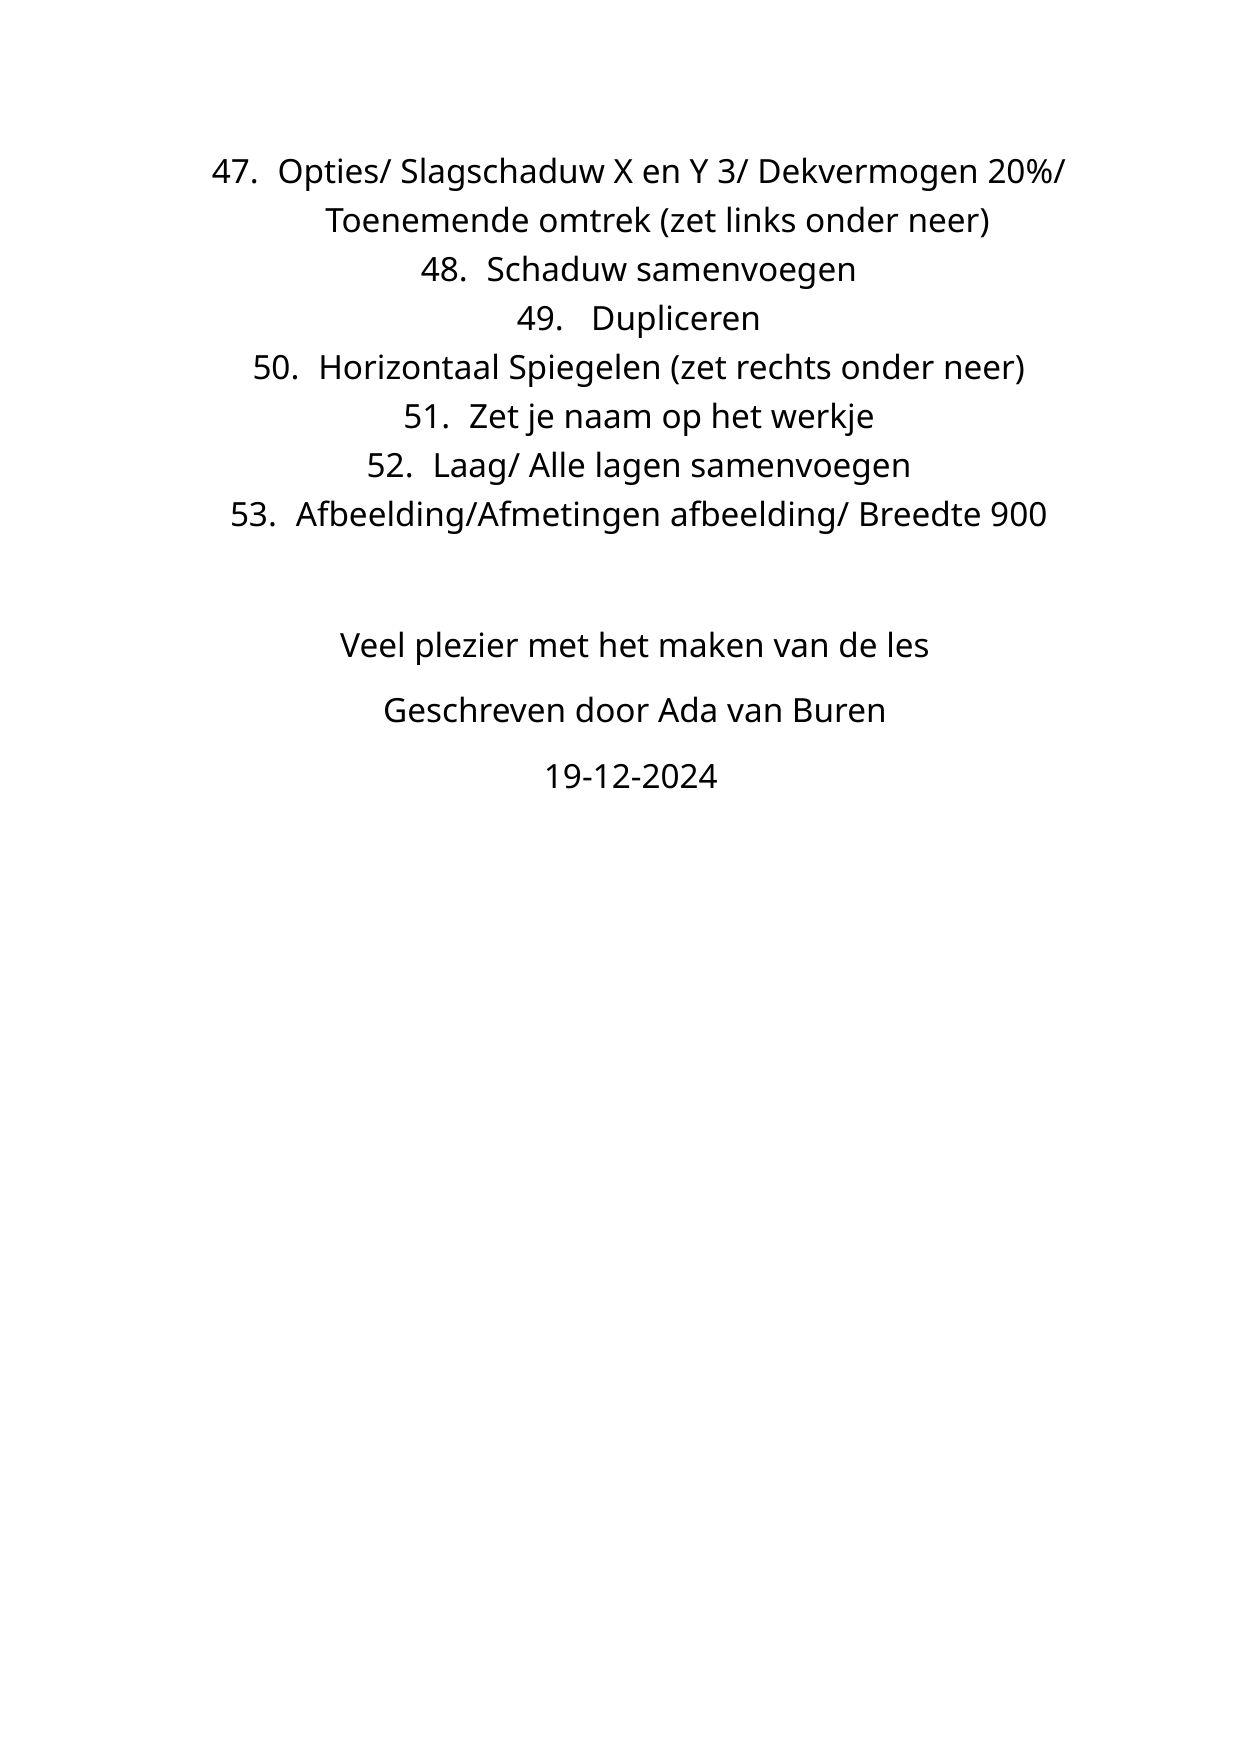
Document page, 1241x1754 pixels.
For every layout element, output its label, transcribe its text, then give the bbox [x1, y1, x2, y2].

text Geschreven door Ada van Buren [148, 687, 1122, 733]
list Schaduw samenvoegen [156, 246, 1122, 291]
list Dupliceren [156, 294, 1122, 340]
list Zet je naam op het werkje [156, 392, 1122, 438]
text Veel plezier met het maken van de les [148, 622, 1122, 667]
list Afbeelding/Afmetingen afbeelding/ Breedte 900 [156, 490, 1122, 536]
list Horizontaal Spiegelen (zet rechts onder neer) [156, 343, 1122, 389]
list Laag/ Alle lagen samenvoegen [156, 441, 1122, 487]
list Opties/ Slagschaduw X en Y 3/ Dekvermogen 20%/ Toenemende omtrek (zet links onder neer) [156, 148, 1122, 242]
text 19-12-2024 [148, 753, 1122, 832]
